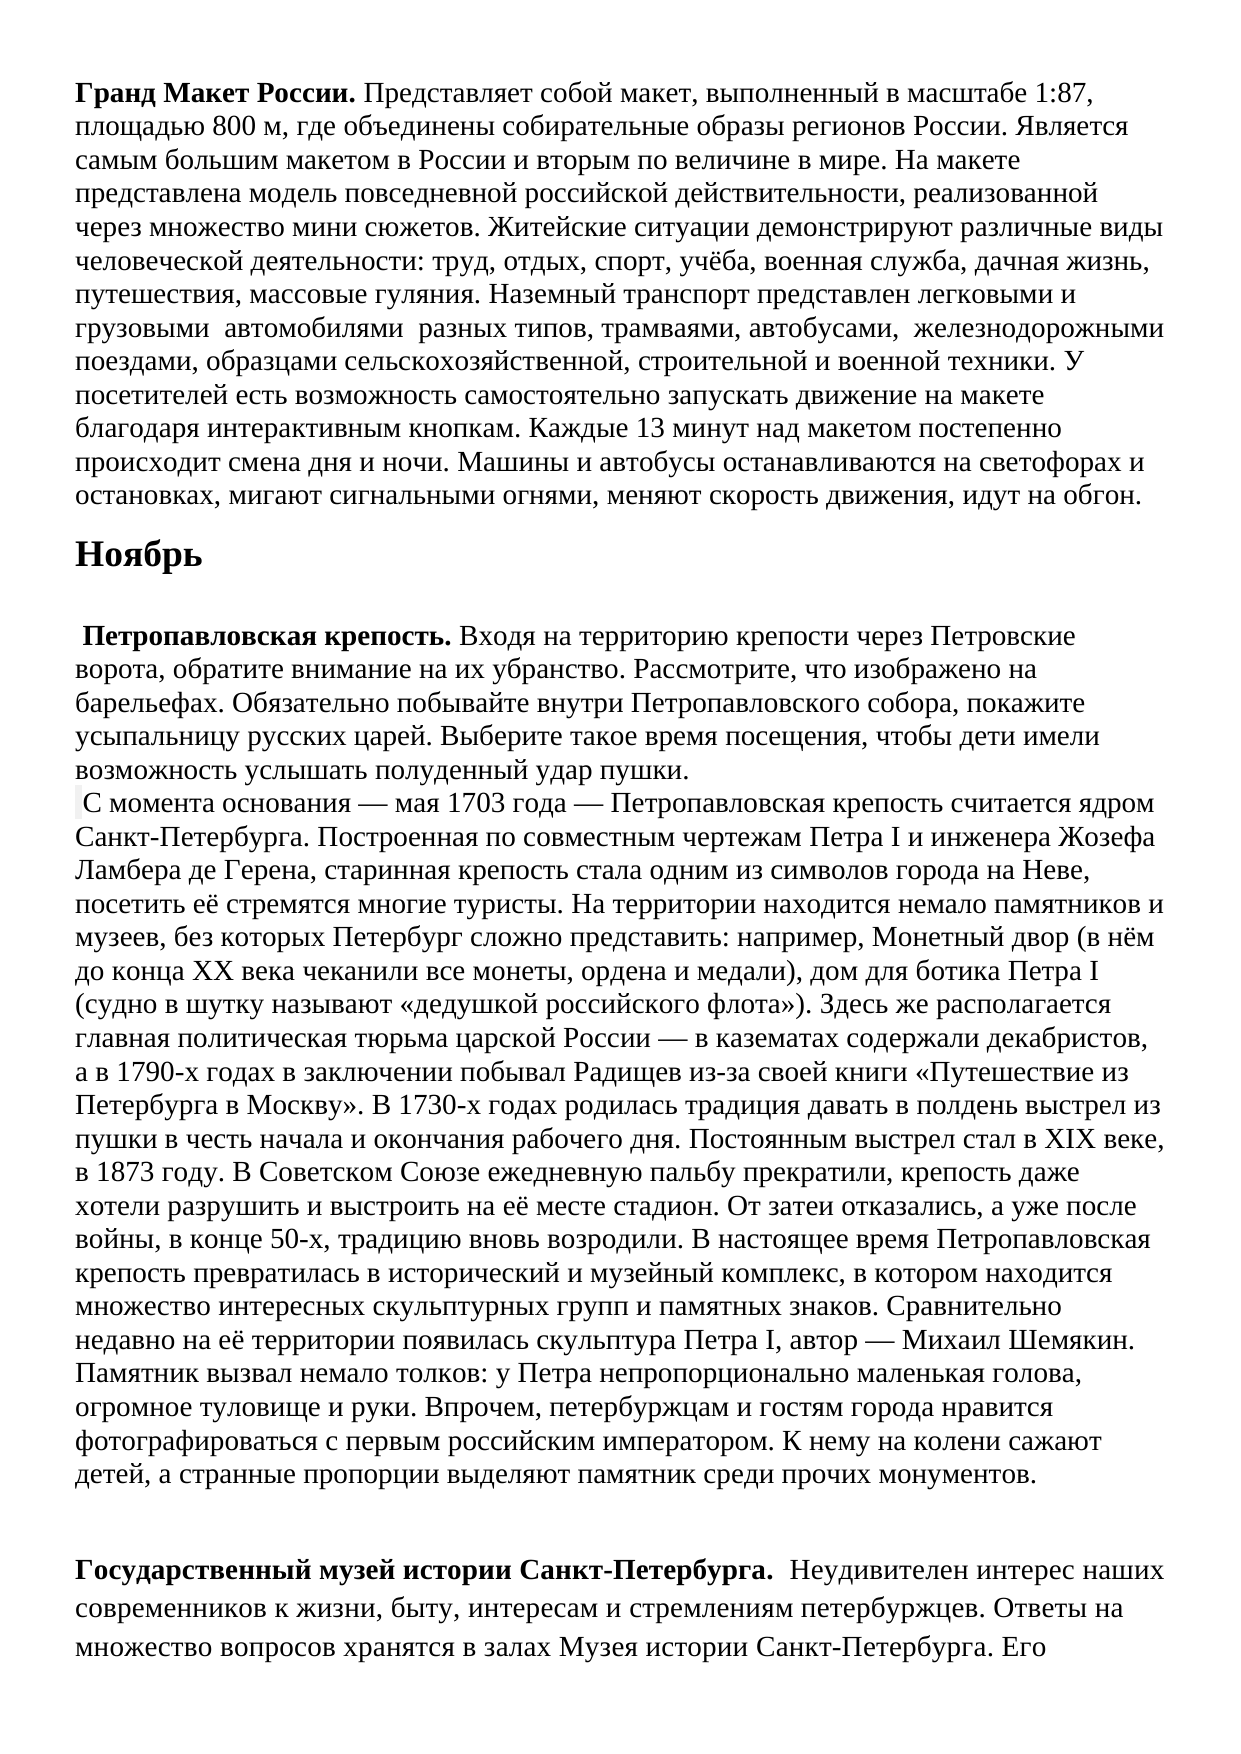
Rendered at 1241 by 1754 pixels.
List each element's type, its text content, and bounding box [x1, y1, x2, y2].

text Петропавловская крепость. Входя на территорию крепости через Петровские ворота, обратите внимание на их убранство. Рассмотрите, что изображено на барельефах. Обязательно побывайте внутри Петропавловского собора, покажите усыпальницу русских царей. Выберите такое время посещения, чтобы дети имели возможность услышать полуденный удар пушки. [75, 618, 1165, 785]
text Ноябрь [75, 531, 1165, 574]
text Гранд Макет России. Представляет собой макет, выполненный в масштабе 1:87, площадью 800 м, где объединены собирательные образы регионов России. Является самым большим макетом в России и вторым по величине в мире. На макете представлена модель повседневной российской действительности, реализованной через множество мини сюжетов. Житейские ситуации демонстрируют различные виды человеческой деятельности: труд, отдых, спорт, учёба, военная служба, дачная жизнь, путешествия, массовые гуляния. Наземный транспорт представлен легковыми и грузовыми автомобилями разных типов, трамваями, автобусами, железнодорожными поездами, образцами сельскохозяйственной, строительной и военной техники. У посетителей есть возможность самостоятельно запускать движение на макете благодаря интерактивным кнопкам. Каждые 13 минут над макетом постепенно происходит смена дня и ночи. Машины и автобусы останавливаются на светофорах и остановках, мигают сигнальными огнями, меняют скорость движения, идут на обгон. [75, 75, 1165, 511]
text С момента основания — мая 1703 года — Петропавловская крепость считается ядром Санкт-Петербурга. Построенная по совместным чертежам Петра I и инженера Жозефа Ламбера де Герена, старинная крепость стала одним из символов города на Неве, посетить её стремятся многие туристы. На территории находится немало памятников и музеев, без которых Петербург сложно представить: например, Монетный двор (в нём до конца XX века чеканили все монеты, ордена и медали), дом для ботика Петра I (судно в шутку называют «дедушкой российского флота»). Здесь же располагается главная политическая тюрьма царской России — в казематах содержали декабристов, а в 1790-х годах в заключении побывал Радищев из-за своей книги «Путешествие из Петербурга в Москву». В 1730-х годах родилась традиция давать в полдень выстрел из пушки в честь начала и окончания рабочего дня. Постоянным выстрел стал в XIX веке, в 1873 году. В Советском Союзе ежедневную пальбу прекратили, крепость даже хотели разрушить и выстроить на её месте стадион. От затеи отказались, а уже после войны, в конце 50-х, традицию вновь возродили. В настоящее время Петропавловская крепость превратилась в исторический и музейный комплекс, в котором находится множество интересных скульптурных групп и памятных знаков. Сравнительно недавно на её территории появилась скульптура Петра I, автор — Михаил Шемякин. Памятник вызвал немало толков: у Петра непропорционально маленькая голова, огромное туловище и руки. Впрочем, петербуржцам и гостям города нравится фотографироваться с первым российским императором. К нему на колени сажают детей, а странные пропорции выделяют памятник среди прочих монументов. [75, 785, 1165, 1552]
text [75, 1552, 1165, 1663]
